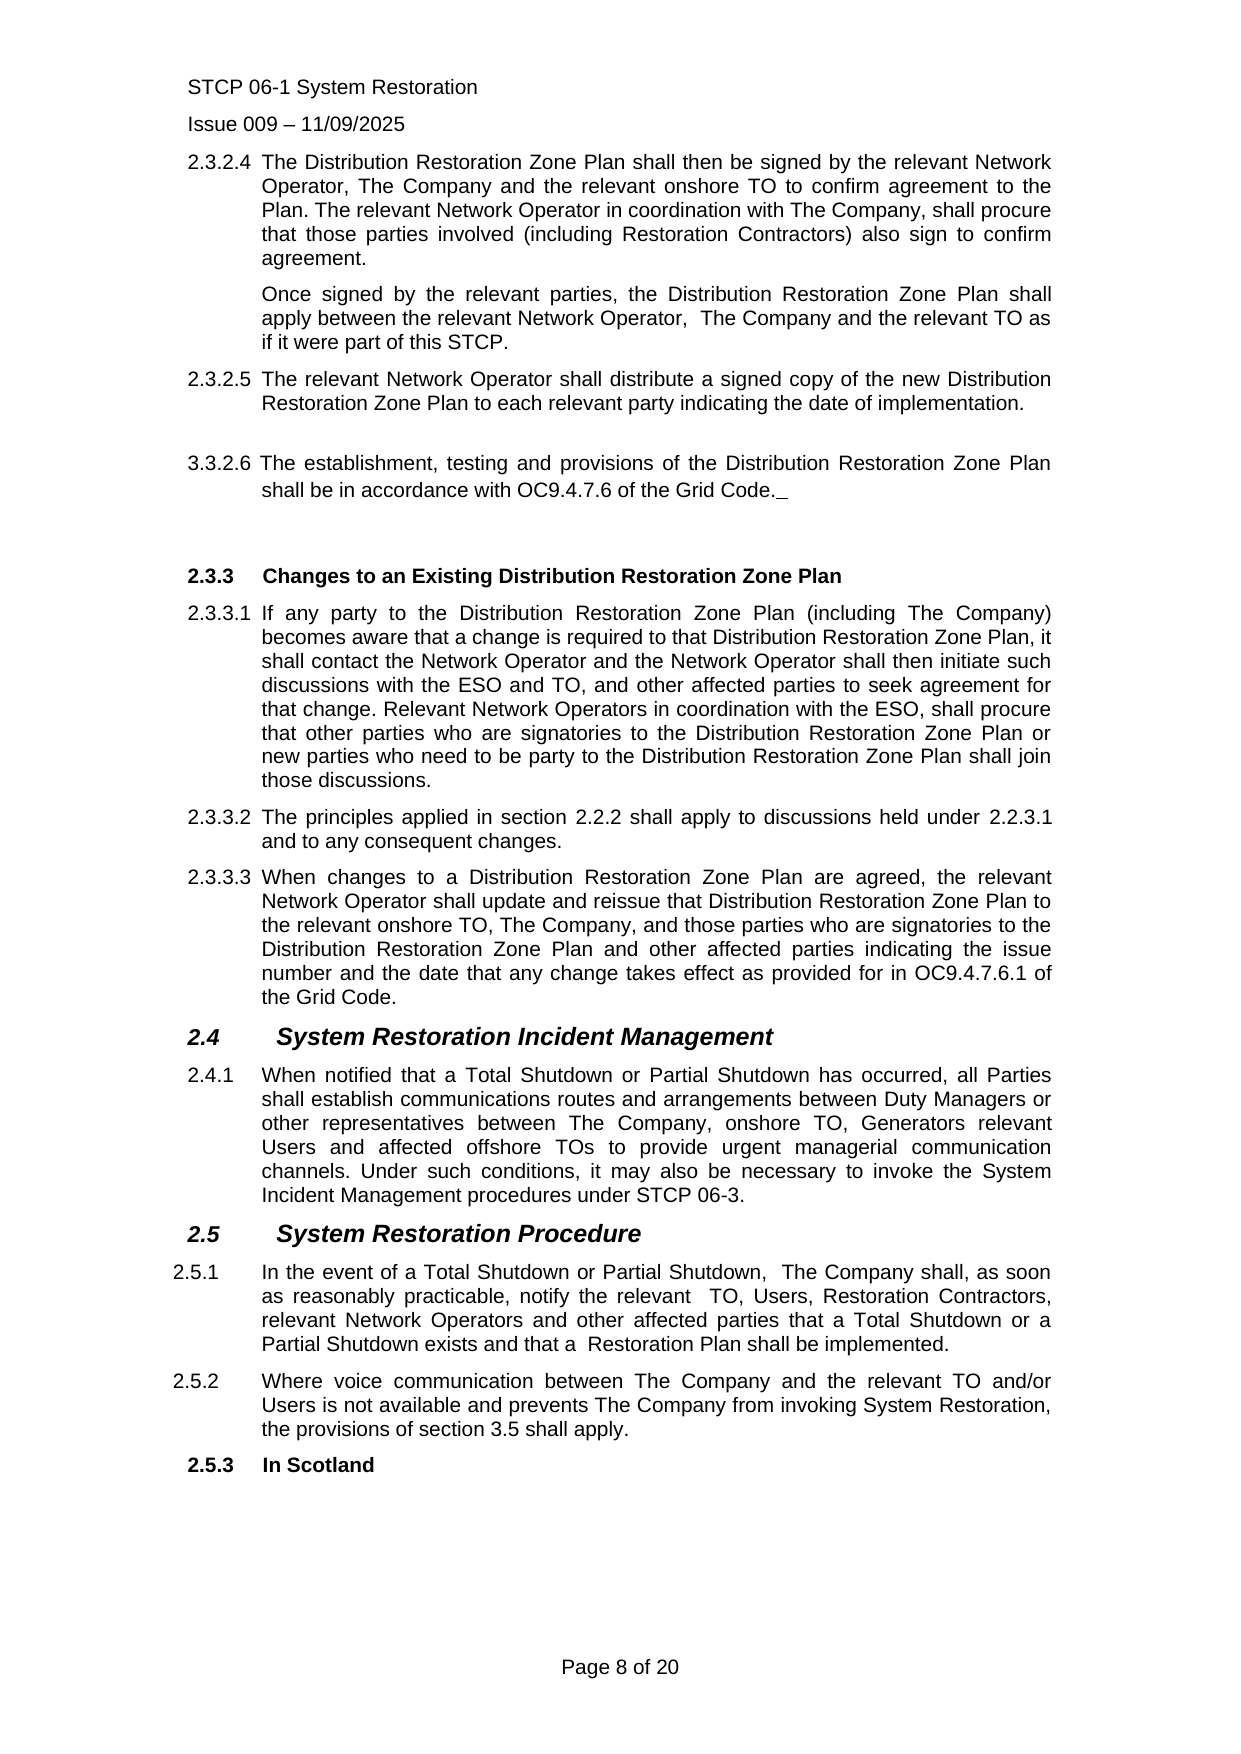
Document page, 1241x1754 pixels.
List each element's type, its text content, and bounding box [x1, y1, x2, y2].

subtitle In the event of a Total Shutdown or Partial Shutdown, The Company shall, as soon as reasonably practicable, notify the relevant TO, Users, Restoration Contractors, relevant Network Operators and other affected parties that a Total Shutdown or a Partial Shutdown exists and that a Restoration Plan shall be implemented. [173, 1260, 1053, 1356]
subtitle The Distribution Restoration Zone Plan shall then be signed by the relevant Network Operator, The Company and the relevant onshore TO to confirm agreement to the Plan. The relevant Network Operator in coordination with The Company, shall procure that those parties involved (including Restoration Contractors) also sign to confirm agreement. [187, 150, 1053, 270]
subtitle Changes to an Existing Distribution Restoration Zone Plan [187, 564, 1053, 588]
subtitle In Scotland [187, 1453, 1053, 1477]
subtitle If any party to the Distribution Restoration Zone Plan (including The Company) becomes aware that a change is required to that Distribution Restoration Zone Plan, it shall contact the Network Operator and the Network Operator shall then initiate such discussions with the ESO and TO, and other affected parties to seek agreement for that change. Relevant Network Operators in coordination with the ESO, shall procure that other parties who are signatories to the Distribution Restoration Zone Plan or new parties who need to be party to the Distribution Restoration Zone Plan shall join those discussions. [187, 601, 1053, 792]
subtitle Once signed by the relevant parties, the Distribution Restoration Zone Plan shall apply between the relevant Network Operator, The Company and the relevant TO as if it were part of this STCP. [261, 282, 1053, 354]
text 3.3.2.6 The establishment, testing and provisions of the Distribution Restoration Zone Plan shall be in accordance with OC9.4.7.6 of the Grid Code. [187, 451, 1053, 501]
subtitle When changes to a Distribution Restoration Zone Plan are agreed, the relevant Network Operator shall update and reissue that Distribution Restoration Zone Plan to the relevant onshore TO, The Company, and those parties who are signatories to the Distribution Restoration Zone Plan and other affected parties indicating the issue number and the date that any change takes effect as provided for in OC9.4.7.6.1 of the Grid Code. [187, 865, 1053, 1009]
subtitle System Restoration Incident Management [187, 1021, 1053, 1050]
subtitle The principles applied in section 2.2.2 shall apply to discussions held under 2.2.3.1 and to any consequent changes. [187, 805, 1053, 853]
subtitle System Restoration Procedure [187, 1219, 1053, 1248]
subtitle When notified that a Total Shutdown or Partial Shutdown has occurred, all Parties shall establish communications routes and arrangements between Duty Managers or other representatives between The Company, onshore TO, Generators relevant Users and affected offshore TOs to provide urgent managerial communication channels. Under such conditions, it may also be necessary to invoke the System Incident Management procedures under STCP 06-3. [187, 1063, 1053, 1206]
subtitle The relevant Network Operator shall distribute a signed copy of the new Distribution Restoration Zone Plan to each relevant party indicating the date of implementation. [187, 367, 1053, 414]
subtitle Where voice communication between The Company and the relevant TO and/or Users is not available and prevents The Company from invoking System Restoration, the provisions of section 3.5 shall apply. [173, 1368, 1053, 1440]
